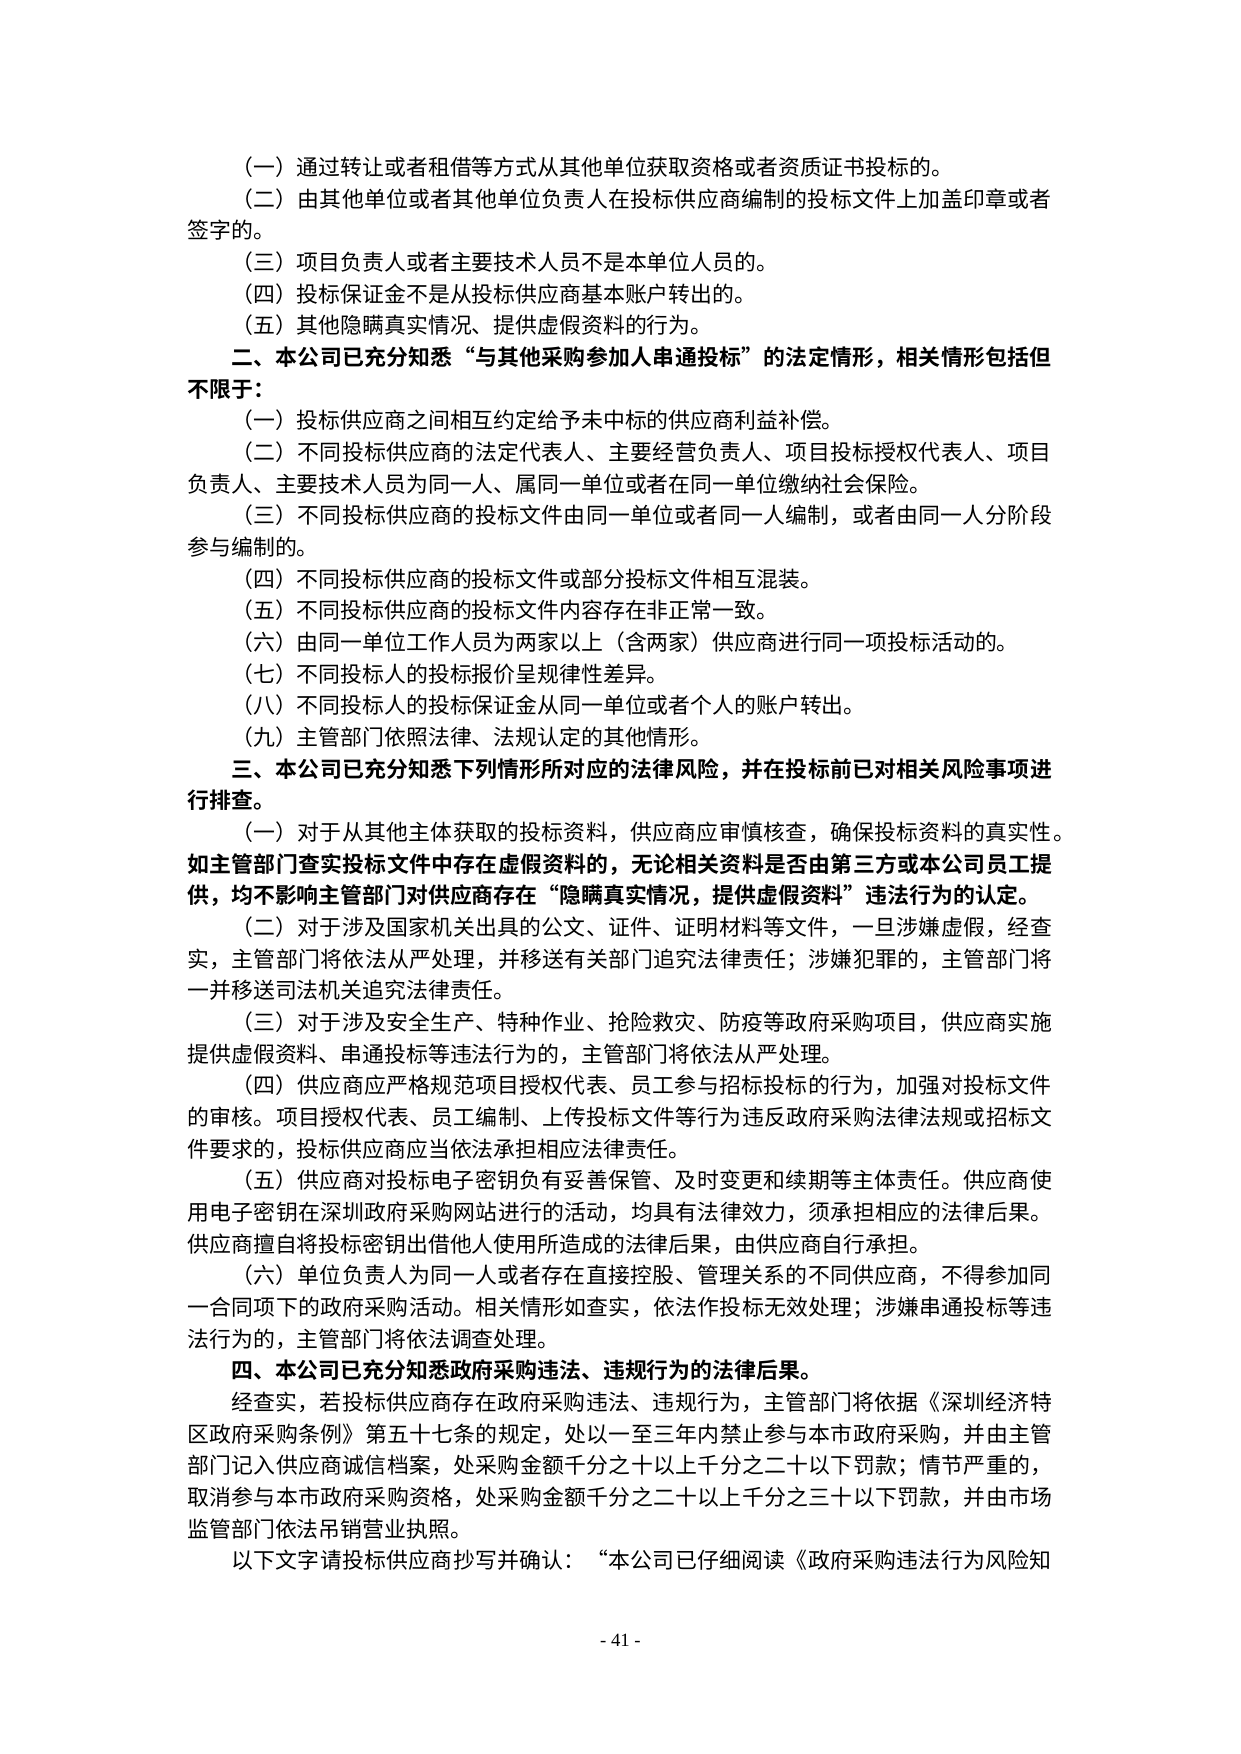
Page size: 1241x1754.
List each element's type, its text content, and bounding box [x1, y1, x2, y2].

text （三）对于涉及安全生产、特种作业、抢险救灾、防疫等政府采购项目，供应商实施提供虚假资料、串通投标等违法行为的，主管部门将依法从严处理。 [187, 1005, 1053, 1068]
text （二）由其他单位或者其他单位负责人在投标供应商编制的投标文件上加盖印章或者签字的。 [187, 182, 1053, 245]
text （二）不同投标供应商的法定代表人、主要经营负责人、项目投标授权代表人、项目负责人、主要技术人员为同一人、属同一单位或者在同一单位缴纳社会保险。 [187, 435, 1053, 498]
text 四、本公司已充分知悉政府采购违法、违规行为的法律后果。 [187, 1353, 1053, 1385]
text （一）对于从其他主体获取的投标资料，供应商应审慎核查，确保投标资料的真实性。如主管部门查实投标文件中存在虚假资料的，无论相关资料是否由第三方或本公司员工提供，均不影响主管部门对供应商存在“隐瞒真实情况，提供虚假资料”违法行为的认定。 [187, 815, 1053, 910]
text （九）主管部门依照法律、法规认定的其他情形。 [187, 720, 1053, 752]
text （六）由同一单位工作人员为两家以上（含两家）供应商进行同一项投标活动的。 [187, 625, 1053, 657]
text （五）其他隐瞒真实情况、提供虚假资料的行为。 [187, 308, 1053, 340]
text （二）对于涉及国家机关出具的公文、证件、证明材料等文件，一旦涉嫌虚假，经查实，主管部门将依法从严处理，并移送有关部门追究法律责任；涉嫌犯罪的，主管部门将一并移送司法机关追究法律责任。 [187, 910, 1053, 1005]
text 三、本公司已充分知悉下列情形所对应的法律风险，并在投标前已对相关风险事项进行排查。 [187, 752, 1053, 815]
text 二、本公司已充分知悉“与其他采购参加人串通投标”的法定情形，相关情形包括但不限于： [187, 340, 1053, 403]
text （五）不同投标供应商的投标文件内容存在非正常一致。 [187, 593, 1053, 625]
text （三）项目负责人或者主要技术人员不是本单位人员的。 [187, 245, 1053, 277]
text （三）不同投标供应商的投标文件由同一单位或者同一人编制，或者由同一人分阶段参与编制的。 [187, 498, 1053, 562]
text （七）不同投标人的投标报价呈规律性差异。 [187, 657, 1053, 688]
text （六）单位负责人为同一人或者存在直接控股、管理关系的不同供应商，不得参加同一合同项下的政府采购活动。相关情形如查实，依法作投标无效处理；涉嫌串通投标等违法行为的，主管部门将依法调查处理。 [187, 1258, 1053, 1353]
text （一）投标供应商之间相互约定给予未中标的供应商利益补偿。 [187, 403, 1053, 435]
text （四）不同投标供应商的投标文件或部分投标文件相互混装。 [187, 562, 1053, 593]
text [187, 1543, 1053, 1575]
text （八）不同投标人的投标保证金从同一单位或者个人的账户转出。 [187, 688, 1053, 720]
text （五）供应商对投标电子密钥负有妥善保管、及时变更和续期等主体责任。供应商使用电子密钥在深圳政府采购网站进行的活动，均具有法律效力，须承担相应的法律后果。供应商擅自将投标密钥出借他人使用所造成的法律后果，由供应商自行承担。 [187, 1163, 1053, 1258]
text 经查实，若投标供应商存在政府采购违法、违规行为，主管部门将依据《深圳经济特区政府采购条例》第五十七条的规定，处以一至三年内禁止参与本市政府采购，并由主管部门记入供应商诚信档案，处采购金额千分之十以上千分之二十以下罚款；情节严重的，取消参与本市政府采购资格，处采购金额千分之二十以上千分之三十以下罚款，并由市场监管部门依法吊销营业执照。 [187, 1385, 1053, 1543]
text （四）供应商应严格规范项目授权代表、员工参与招标投标的行为，加强对投标文件的审核。项目授权代表、员工编制、上传投标文件等行为违反政府采购法律法规或招标文件要求的，投标供应商应当依法承担相应法律责任。 [187, 1068, 1053, 1163]
text （四）投标保证金不是从投标供应商基本账户转出的。 [187, 277, 1053, 308]
text （一）通过转让或者租借等方式从其他单位获取资格或者资质证书投标的。 [187, 150, 1053, 182]
